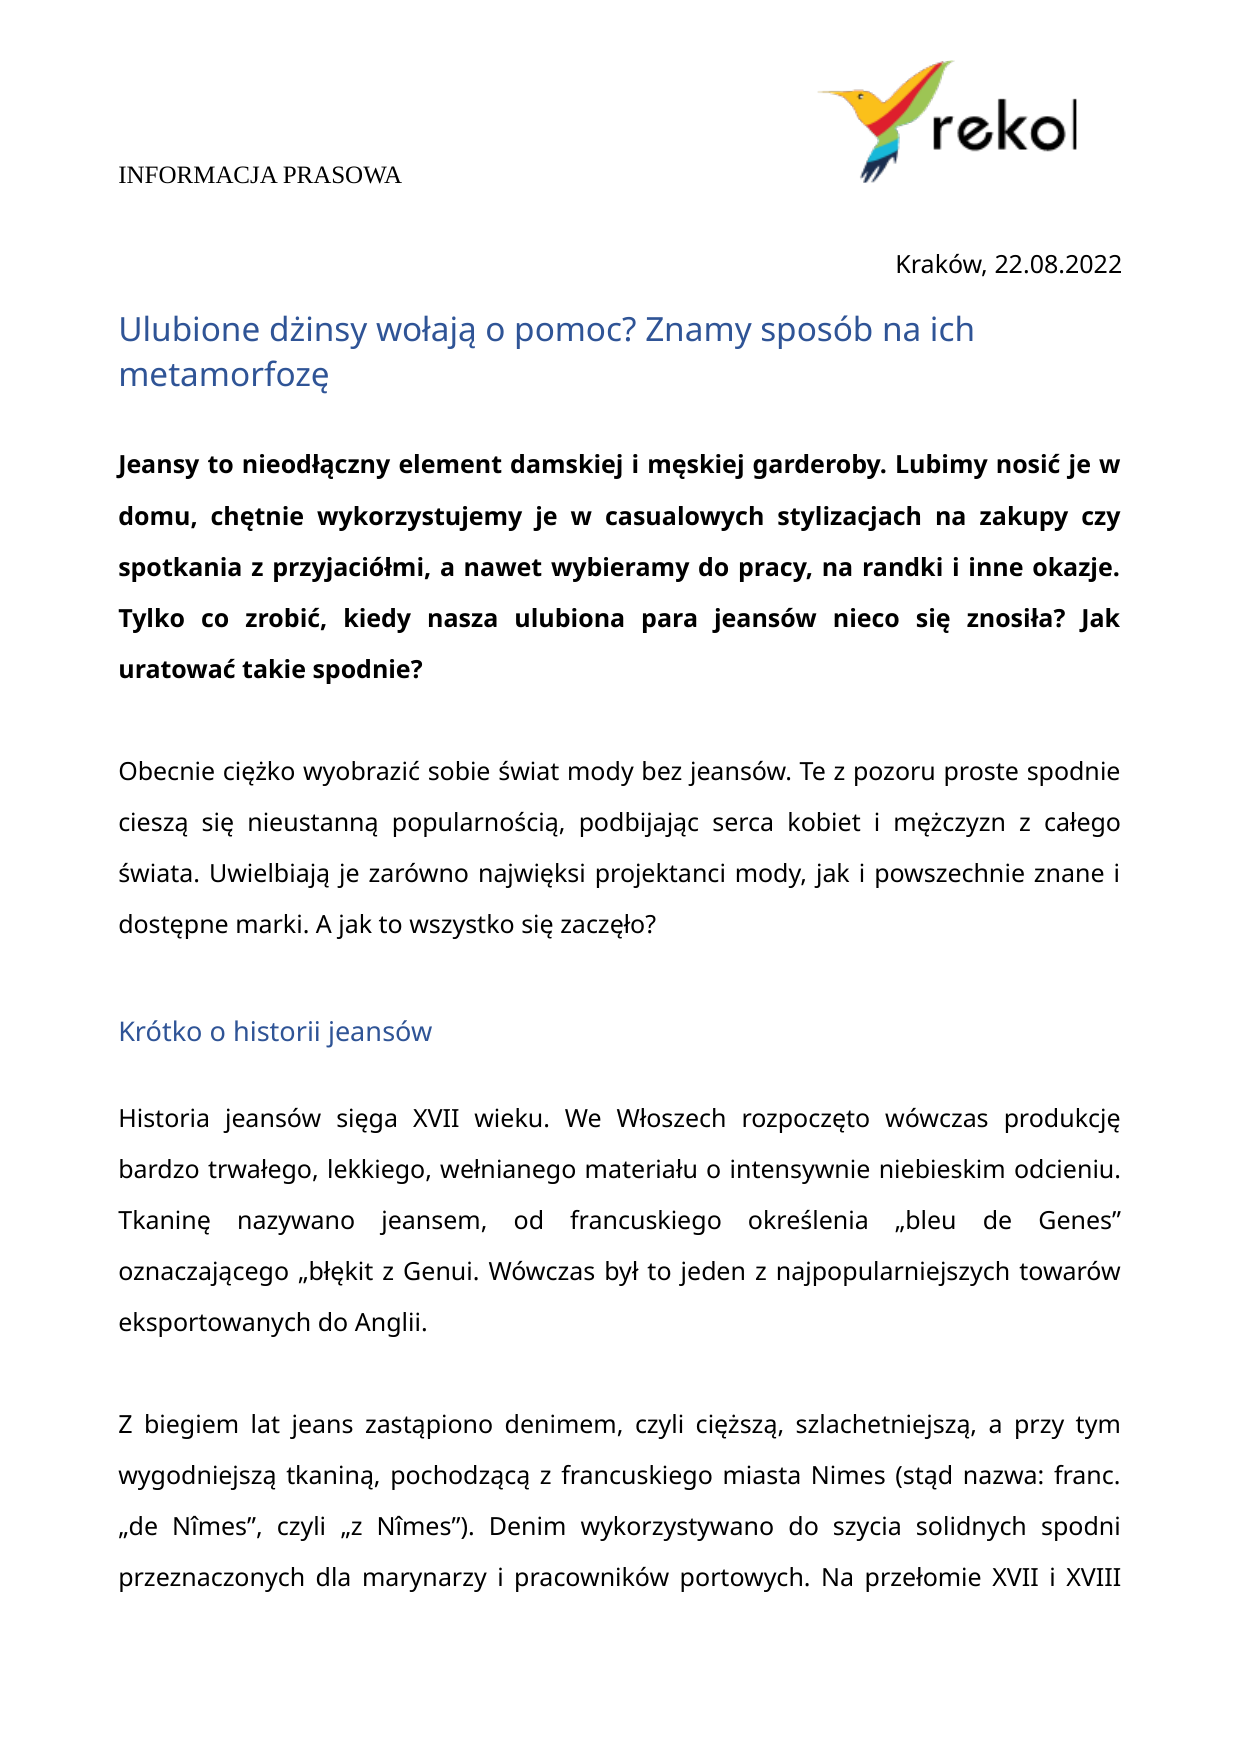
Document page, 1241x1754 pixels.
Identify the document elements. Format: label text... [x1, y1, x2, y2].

list Kraków, 22.08.2022 [341, 246, 1122, 280]
subtitle Krótko o historii jeansów [118, 1013, 1122, 1050]
text Obecnie ciężko wyobrazić sobie świat mody bez jeansów. Te z pozoru proste spodnie cieszą się nieustanną popularnością, podbijając serca kobiet i mężczyzn z całego świata. Uwielbiają je zarówno najwięksi projektanci mody, jak i powszechnie znane i dostępne marki. A jak to wszystko się zaczęło? [118, 753, 1122, 941]
text Jeansy to nieodłączny element damskiej i męskiej garderoby. Lubimy nosić je w domu, chętnie wykorzystujemy je w casualowych stylizacjach na zakupy czy spotkania z przyjaciółmi, a nawet wybieramy do pracy, na randki i inne okazje. Tylko co zrobić, kiedy nasza ulubiona para jeansów nieco się znosiła? Jak uratować takie spodnie? [118, 447, 1122, 685]
picture [815, 60, 1077, 183]
text Historia jeansów sięga XVII wieku. We Włoszech rozpoczęto wówczas produkcję bardzo trwałego, lekkiego, wełnianego materiału o intensywnie niebieskim odcieniu. Tkaninę nazywano jeansem, od francuskiego określenia „bleu de Genes” oznaczającego „błękit z Genui. Wówczas był to jeden z najpopularniejszych towarów eksportowanych do Anglii. [118, 1101, 1122, 1339]
subtitle Ulubione dżinsy wołają o pomoc? Znamy sposób na ich metamorfozę [118, 305, 1122, 396]
